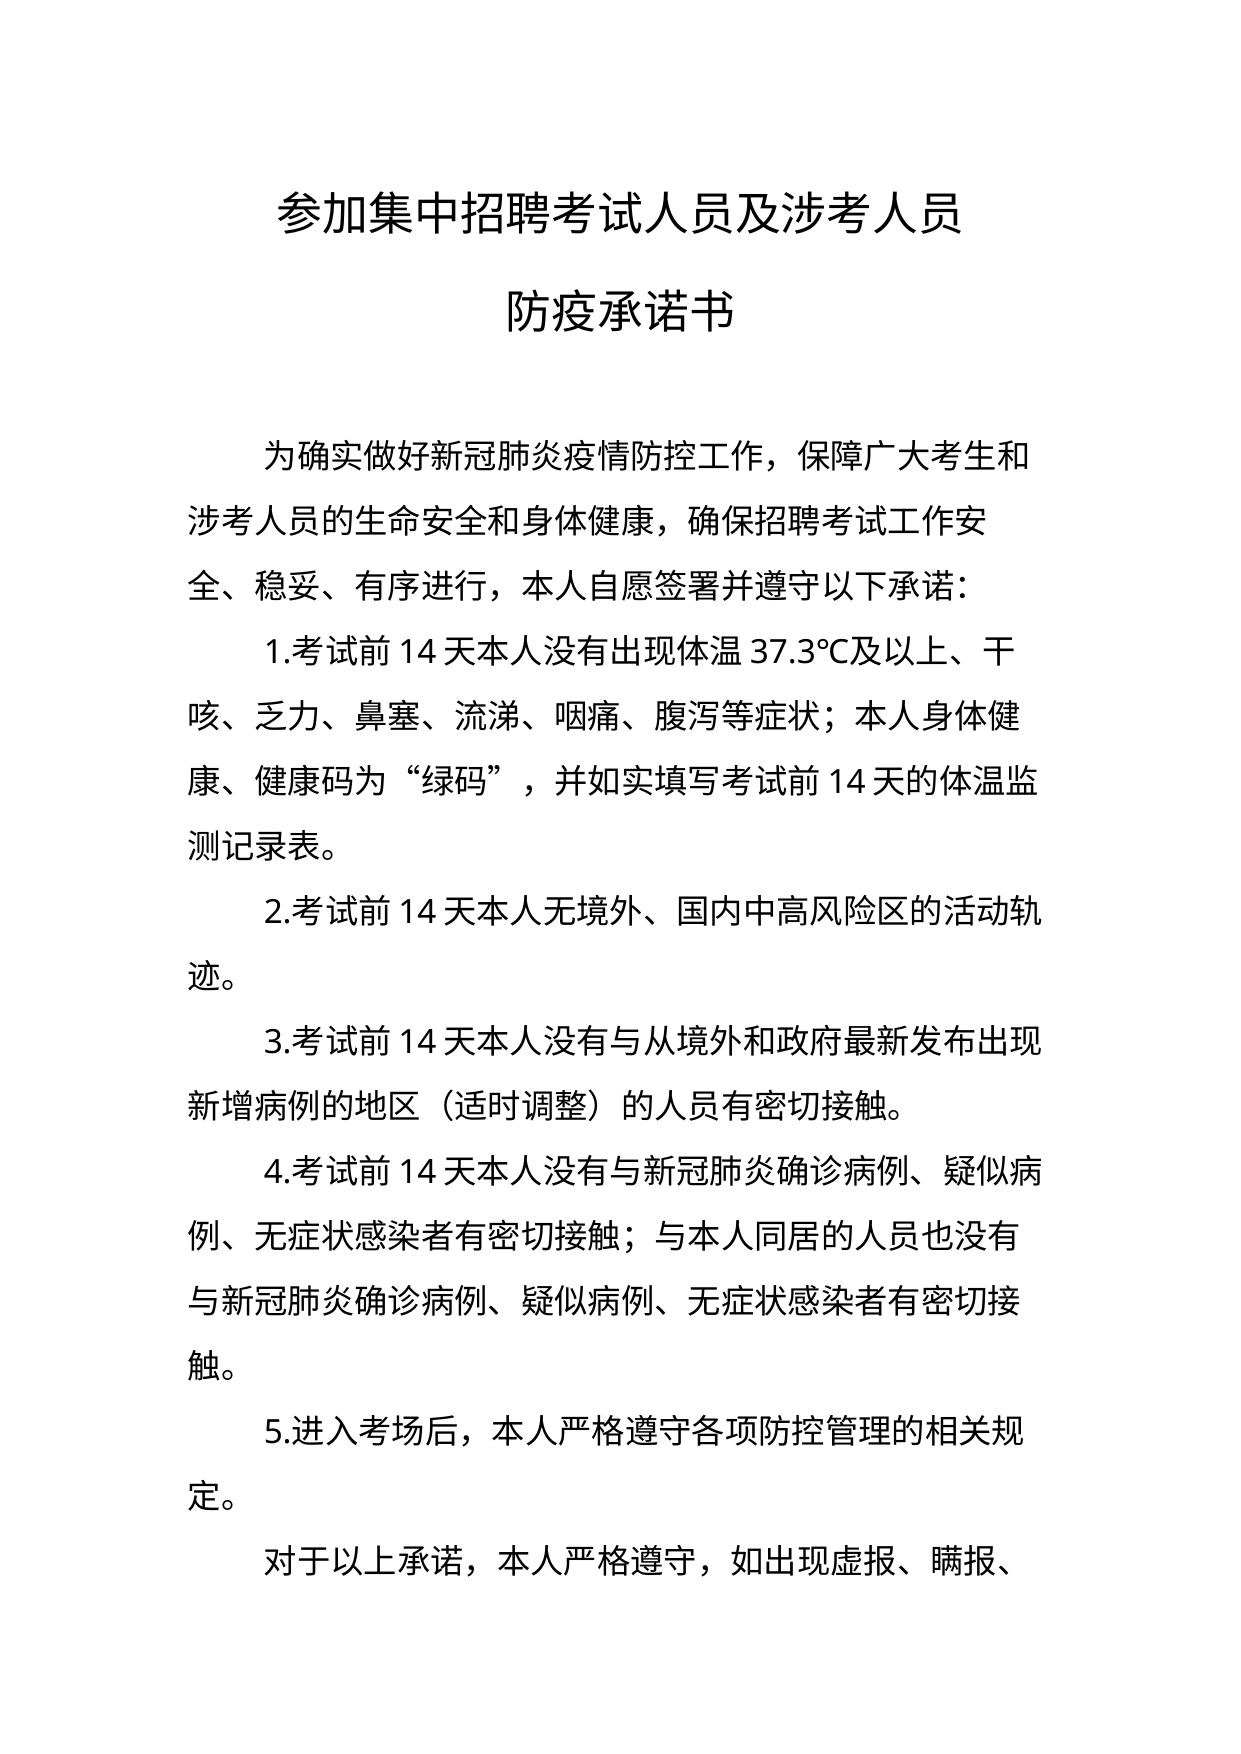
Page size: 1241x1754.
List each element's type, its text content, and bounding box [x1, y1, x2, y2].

text 参加集中招聘考试人员及涉考人员 [187, 162, 1053, 259]
text 为确实做好新冠肺炎疫情防控工作，保障广大考生和涉考人员的生命安全和身体健康，确保招聘考试工作安全、稳妥、有序进行，本人自愿签署并遵守以下承诺： [187, 422, 1053, 617]
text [187, 1527, 1053, 1592]
text 2.考试前14天本人无境外、国内中高风险区的活动轨迹。 [187, 877, 1053, 1007]
text 1.考试前14天本人没有出现体温37.3℃及以上、干咳、乏力、鼻塞、流涕、咽痛、腹泻等症状；本人身体健康、健康码为“绿码”，并如实填写考试前14天的体温监测记录表。 [187, 617, 1053, 877]
text 3.考试前14天本人没有与从境外和政府最新发布出现新增病例的地区（适时调整）的人员有密切接触。 [187, 1007, 1053, 1137]
text 4.考试前14天本人没有与新冠肺炎确诊病例、疑似病例、无症状感染者有密切接触；与本人同居的人员也没有与新冠肺炎确诊病例、疑似病例、无症状感染者有密切接触。 [187, 1137, 1053, 1397]
text 5.进入考场后，本人严格遵守各项防控管理的相关规定。 [187, 1397, 1053, 1527]
text 防疫承诺书 [187, 259, 1053, 357]
